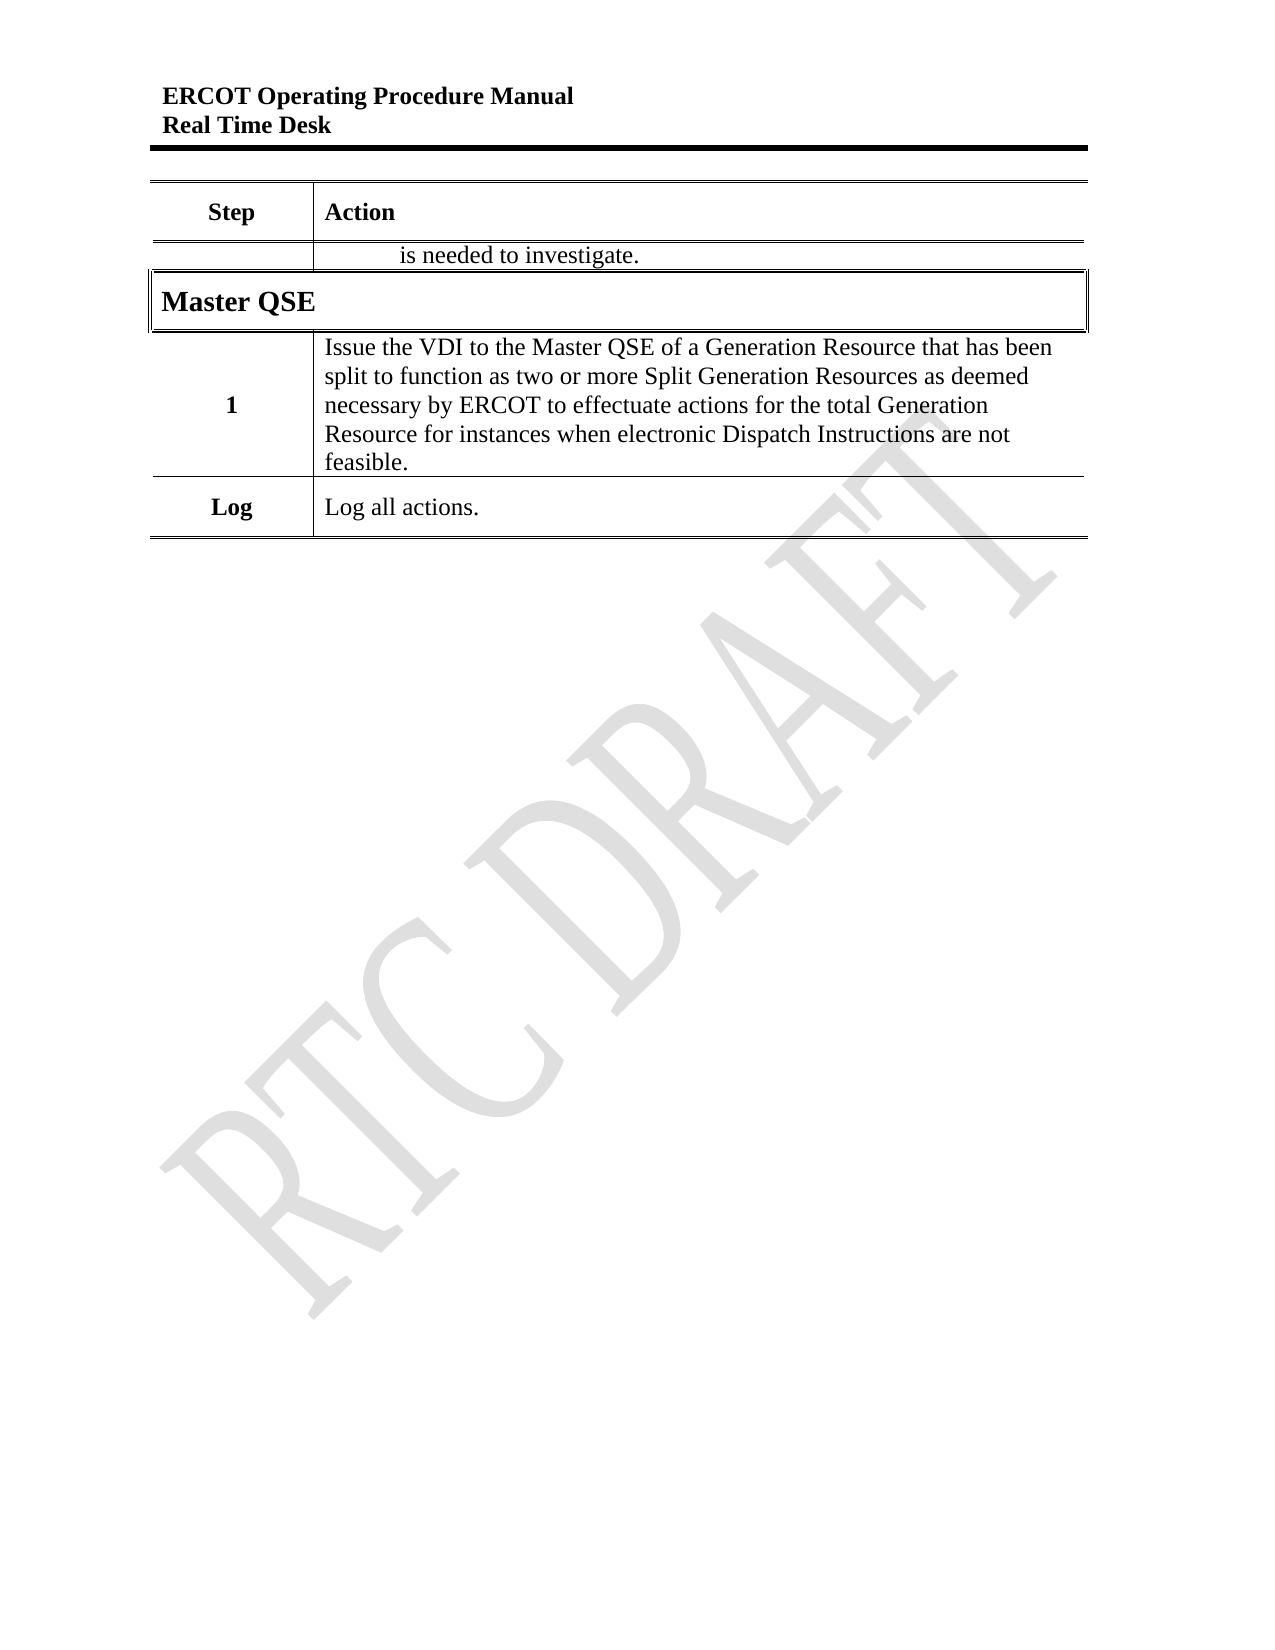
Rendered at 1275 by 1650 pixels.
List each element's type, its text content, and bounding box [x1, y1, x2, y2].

table_header Action [314, 183, 1087, 239]
table_cell Log all actions. [314, 476, 1087, 536]
table_cell 1 [150, 240, 313, 269]
table_cell Log [150, 476, 313, 536]
table_cell Master QSE [150, 269, 1087, 329]
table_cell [314, 240, 1087, 269]
table_cell Issue the VDI to the Master QSE of a Generation Resource that has been split to function as two or more Split Generation Resources as deemed necessary by ERCOT to effectuate actions for the total Generation Resource for instances when electronic Dispatch Instructions are not feasible. [314, 329, 1087, 476]
table_header Step [150, 183, 313, 239]
table_cell 1 [150, 329, 313, 476]
